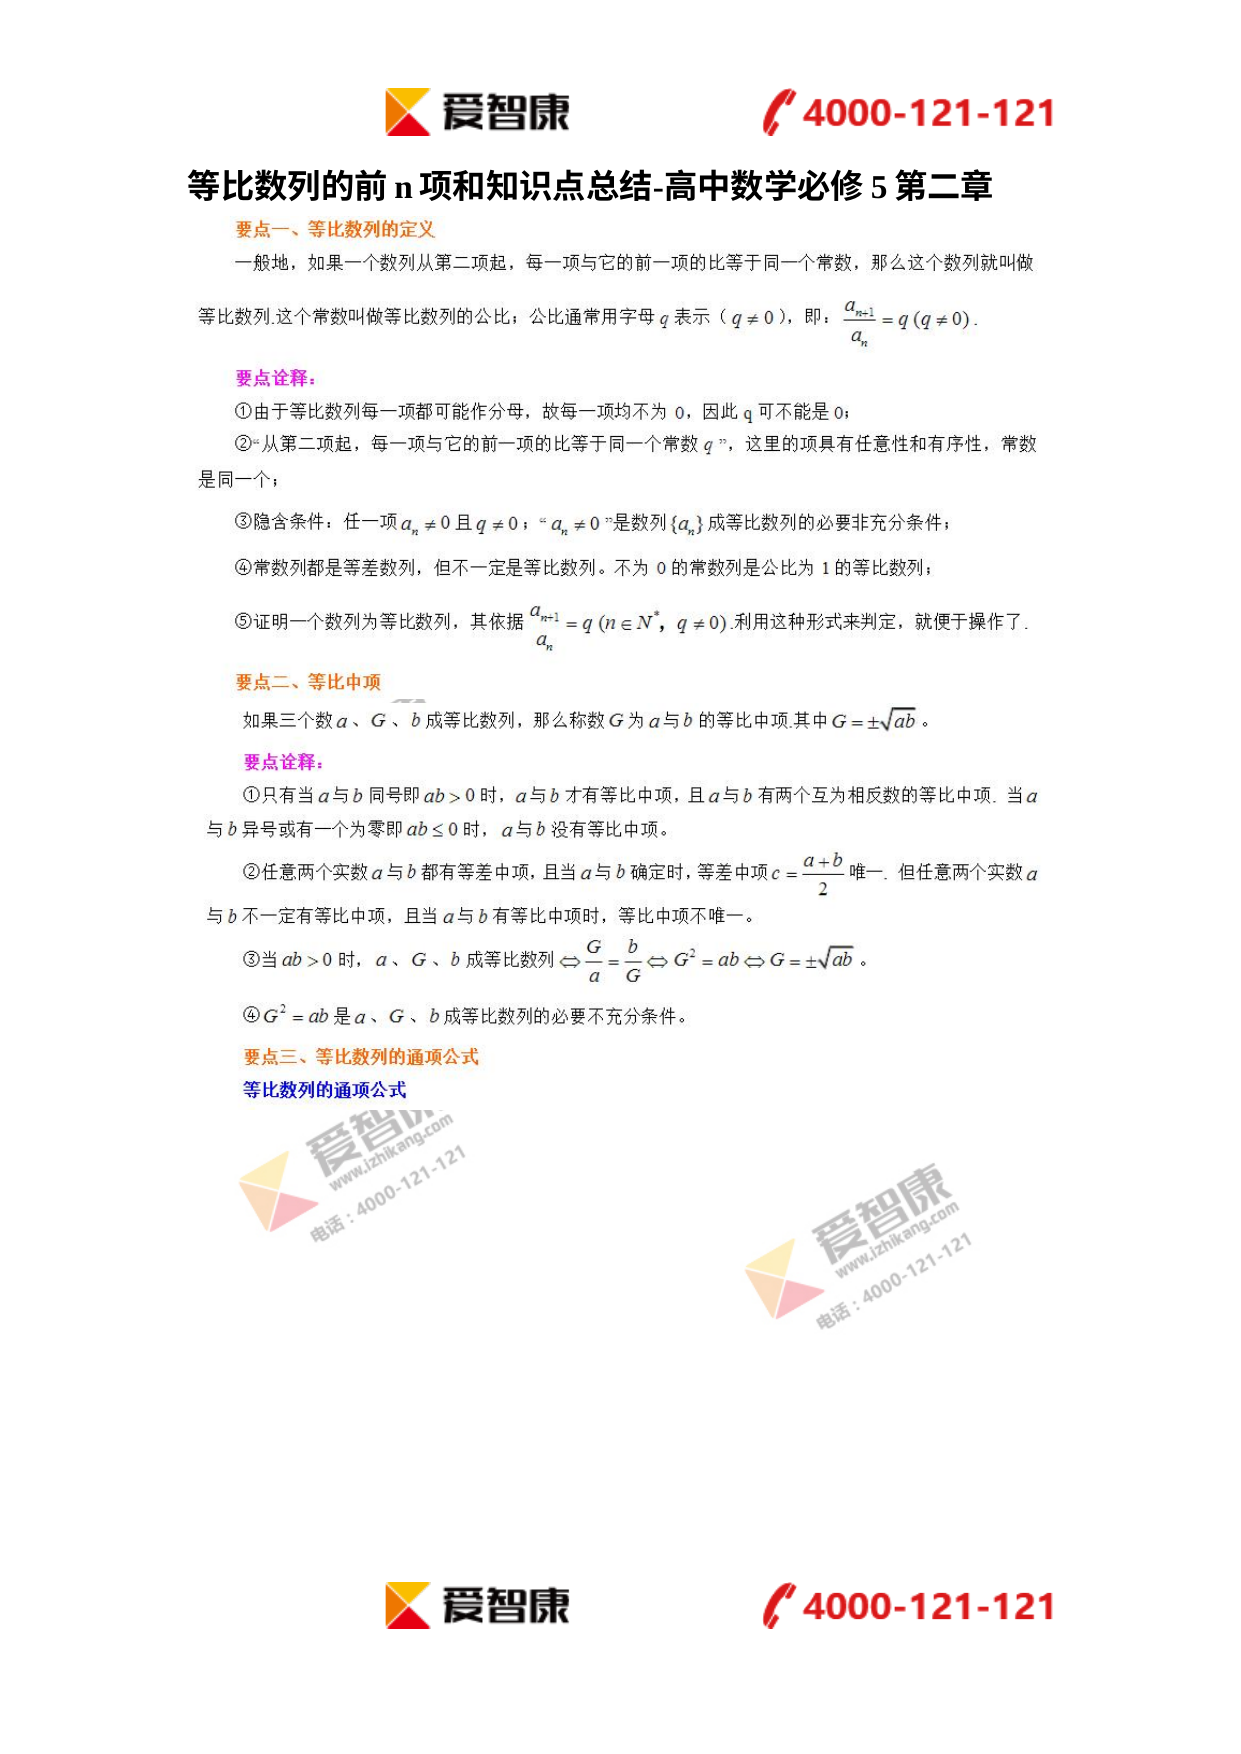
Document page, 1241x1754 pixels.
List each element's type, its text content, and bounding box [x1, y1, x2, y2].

picture [139, 216, 1052, 1387]
picture [762, 88, 1053, 136]
picture [762, 1582, 1053, 1629]
text 等比数列的前n项和知识点总结-高中数学必修5第二章 [187, 151, 1053, 216]
picture [385, 88, 570, 136]
picture [385, 1582, 570, 1629]
